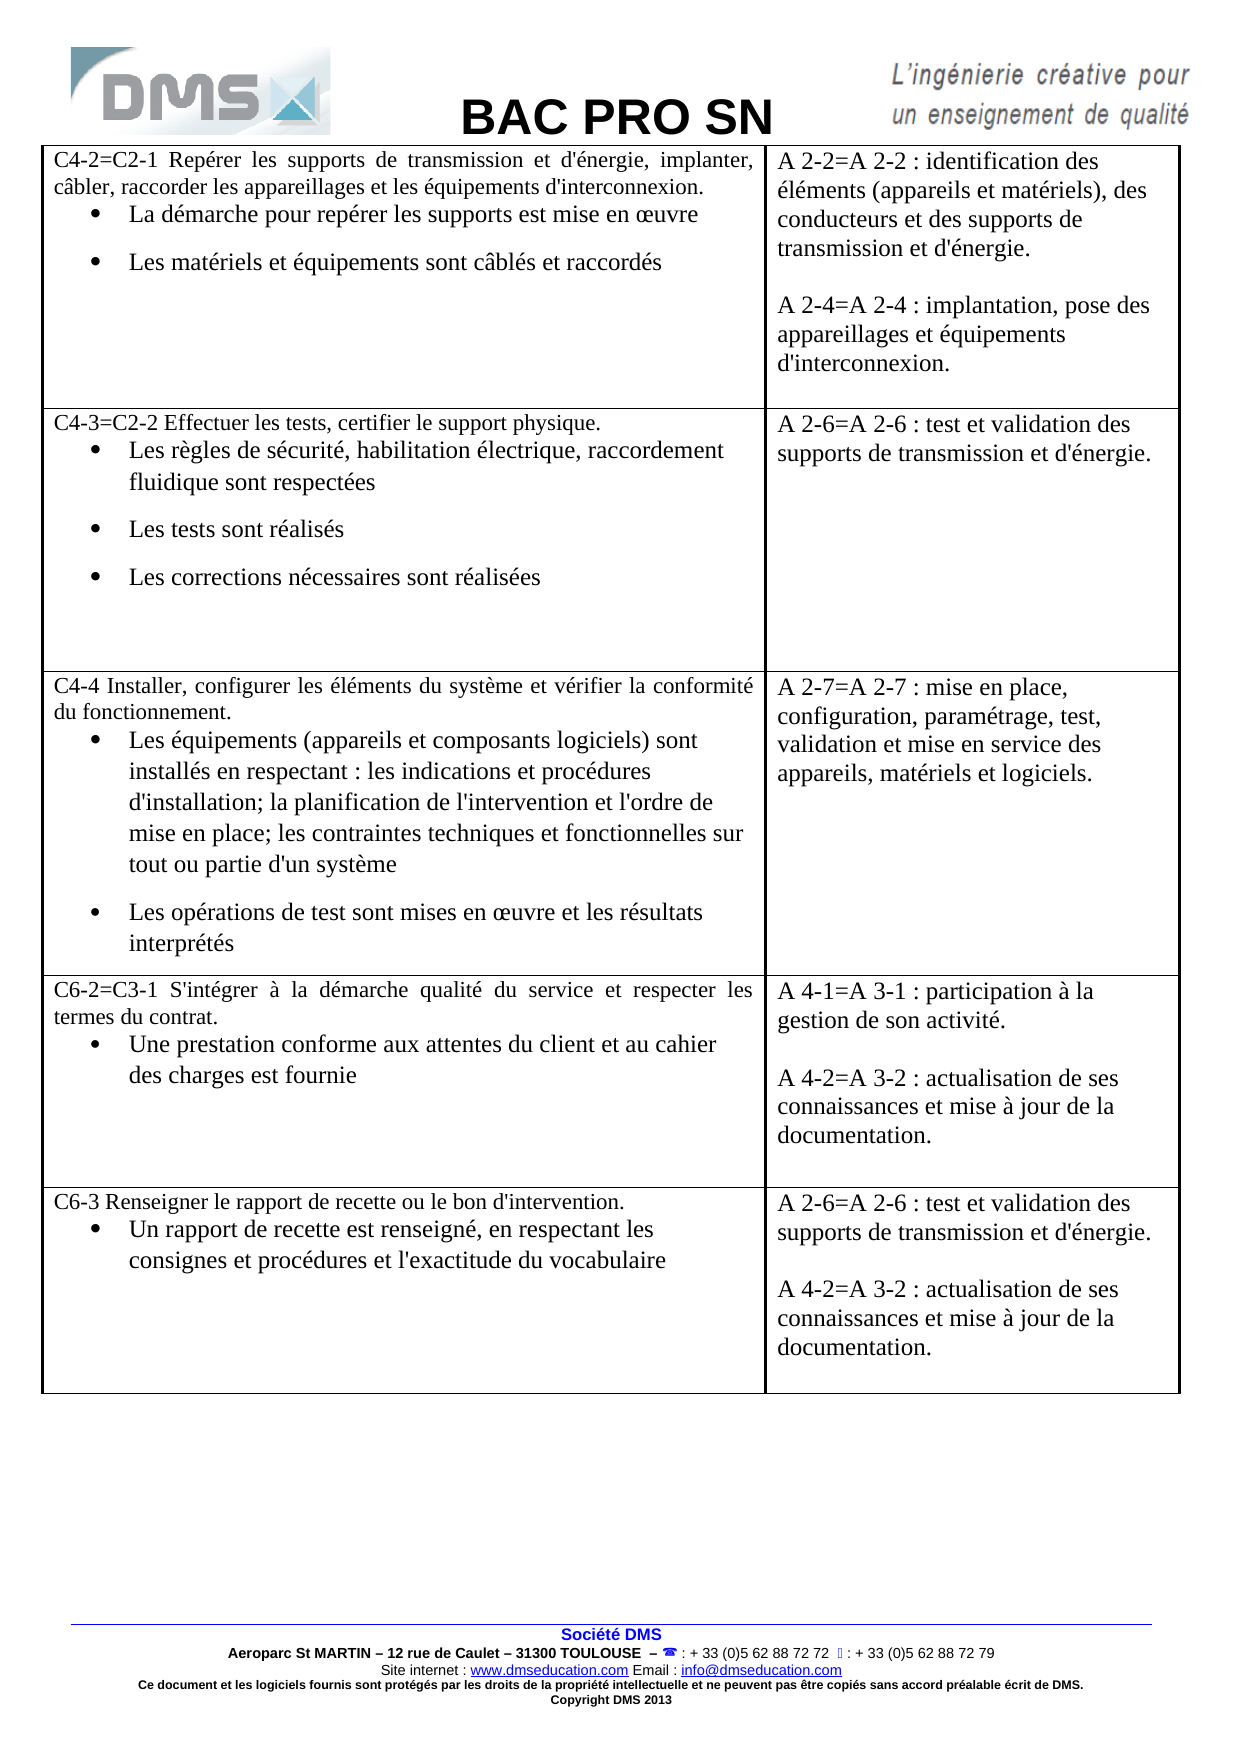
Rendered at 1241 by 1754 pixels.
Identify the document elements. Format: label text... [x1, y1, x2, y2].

picture [70, 47, 331, 135]
table_cell A 2-6=A 2-6 : test et validation des supports de transmission et d'énergie. A 4-2=A 3-2 : actualisation de ses connaissances et mise à jour de la documentation. [767, 1188, 1178, 1393]
table_cell C4-3=C2-2 Effectuer les tests, certifier le support physique. Les règles de sécurité, habilitation électrique, raccordement fluidique sont respectées Les tests sont réalisés Les corrections nécessaires sont réalisées [44, 409, 764, 671]
table_cell A 2-6=A 2-6 : test et validation des supports de transmission et d'énergie. [767, 409, 1178, 671]
table_cell A 4-1=A 3-1 : participation à la gestion de son activité. A 4-2=A 3-2 : actualisation de ses connaissances et mise à jour de la documentation. [767, 976, 1178, 1187]
table_cell C4-2=C2-1 Repérer les supports de transmission et d'énergie, implanter, câbler, raccorder les appareillages et les équipements d'interconnexion. La démarche pour repérer les supports est mise en œuvre Les matériels et équipements sont câblés et raccordés [44, 146, 764, 408]
table_cell C6-3 Renseigner le rapport de recette ou le bon d'intervention. Un rapport de recette est renseigné, en respectant les consignes et procédures et l'exactitude du vocabulaire [44, 1188, 764, 1393]
table_cell A 2-7=A 2-7 : mise en place, configuration, paramétrage, test, validation et mise en service des appareils, matériels et logiciels. [767, 672, 1178, 975]
table_cell C4-4 Installer, configurer les éléments du système et vérifier la conformité du fonctionnement. Les équipements (appareils et composants logiciels) sont installés en respectant : les indications et procédures d'installation; la planification de l'intervention et l'ordre de mise en place; les contraintes techniques et fonctionnelles sur tout ou partie d'un système Les opérations de test sont mises en œuvre et les résultats interprétés [44, 672, 764, 975]
table_cell A 2-2=A 2-2 : identification des éléments (appareils et matériels), des conducteurs et des supports de transmission et d'énergie. A 2-4=A 2-4 : implantation, pose des appareillages et équipements d'interconnexion. [767, 146, 1178, 408]
table_cell C6-2=C3-1 S'intégrer à la démarche qualité du service et respecter les termes du contrat. Une prestation conforme aux attentes du client et au cahier des charges est fournie [44, 976, 764, 1187]
